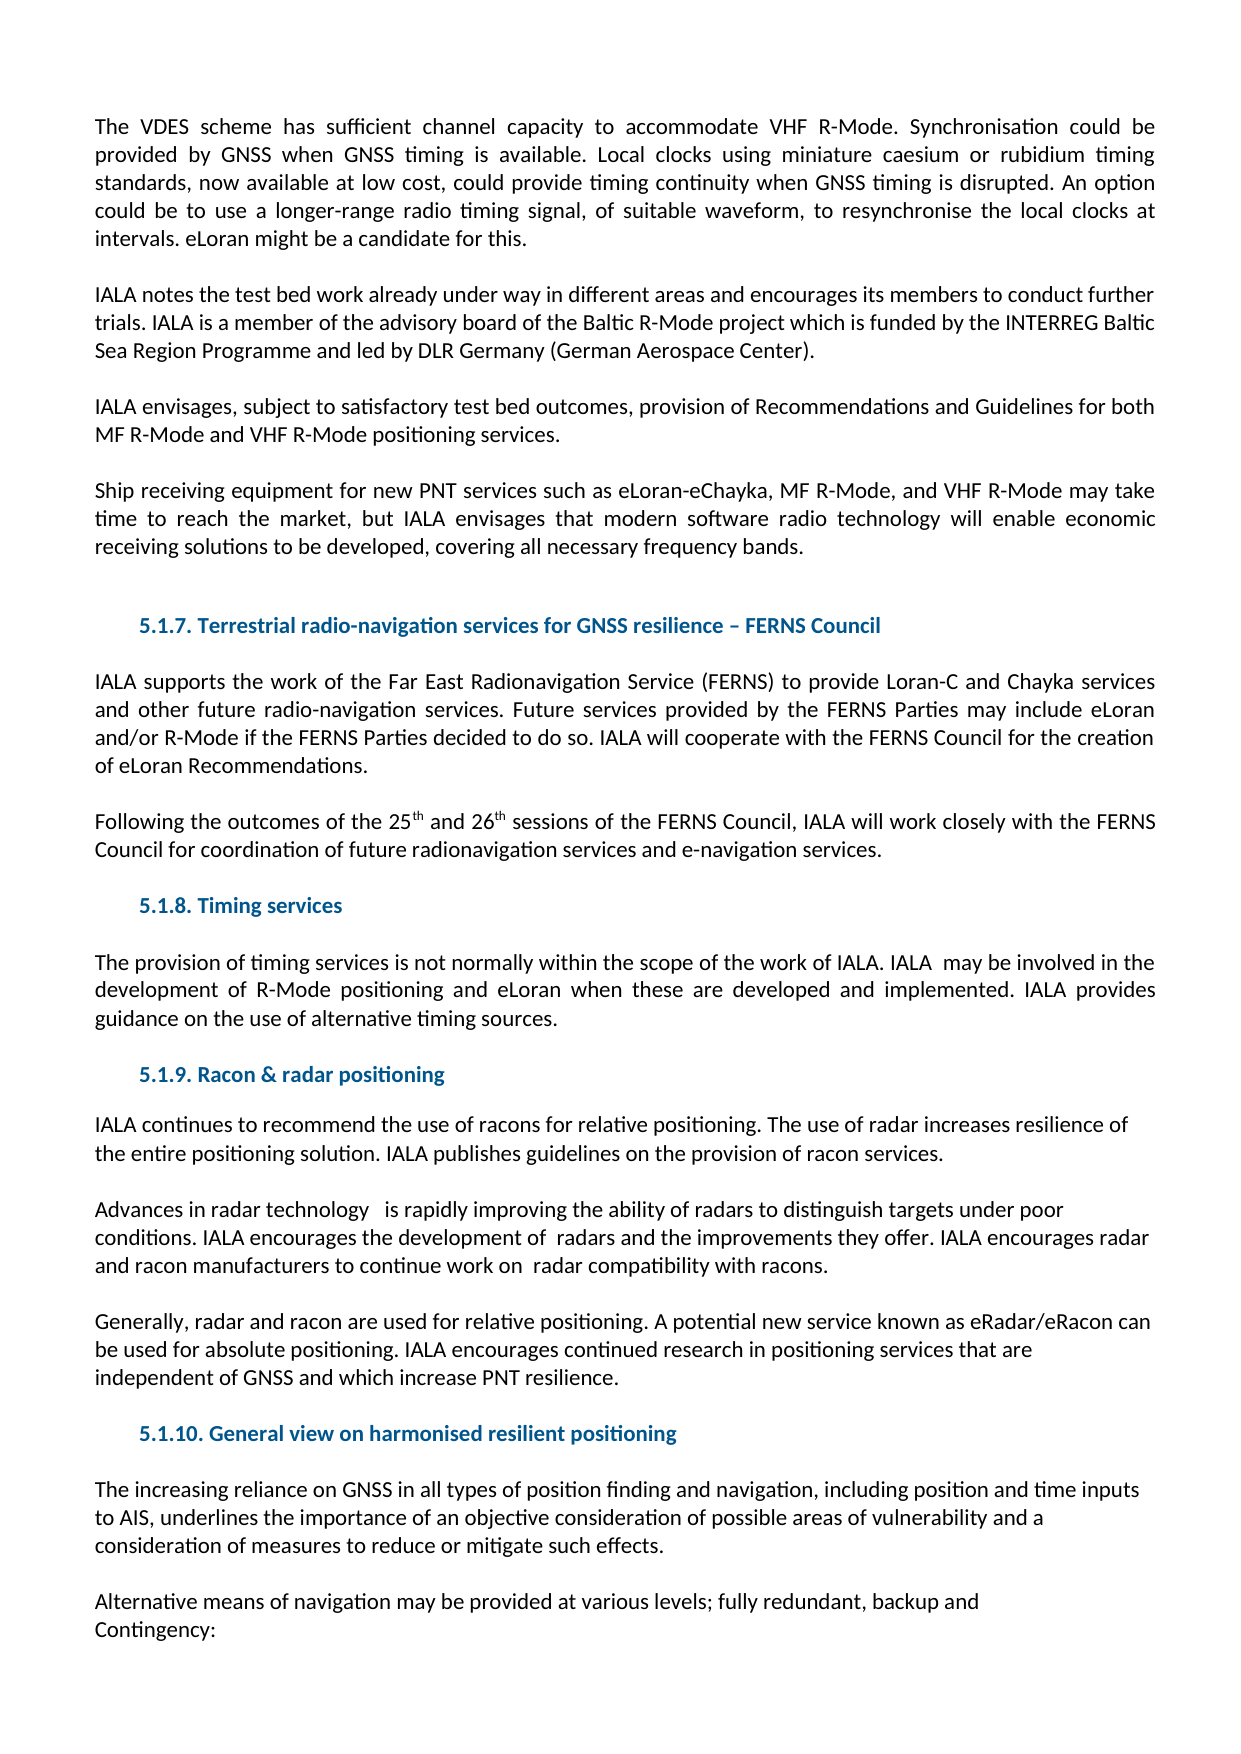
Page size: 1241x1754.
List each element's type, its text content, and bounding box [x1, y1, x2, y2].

text Advances in radar technology is rapidly improving the ability of radars to distinguish targets under poor conditions. IALA encourages the development of radars and the improvements they offer. IALA encourages radar and racon manufacturers to continue work on radar compatibility with racons. [94, 1195, 1157, 1279]
subtitle Timing services [139, 892, 1157, 919]
text The VDES scheme has sufficient channel capacity to accommodate VHF R-Mode. Synchronisation could be provided by GNSS when GNSS timing is available. Local clocks using miniature caesium or rubidium timing standards, now available at low cost, could provide timing continuity when GNSS timing is disrupted. An option could be to use a longer-range radio timing signal, of suitable waveform, to resynchronise the local clocks at intervals. eLoran might be a candidate for this. [94, 112, 1157, 252]
subtitle Terrestrial radio-navigation services for GNSS resilience – FERNS Council [139, 611, 1157, 639]
text Generally, radar and racon are used for relative positioning. A potential new service known as eRadar/eRacon can be used for absolute positioning. IALA encourages continued research in positioning services that are independent of GNSS and which increase PNT resilience. [94, 1307, 1157, 1391]
text Following the outcomes of the 25th and 26th sessions of the FERNS Council, IALA will work closely with the FERNS Council for coordination of future radionavigation services and e-navigation services. [94, 807, 1157, 863]
text IALA envisages, subject to satisfactory test bed outcomes, provision of Recommendations and Guidelines for both MF R-Mode and VHF R-Mode positioning services. [94, 392, 1157, 448]
text The increasing reliance on GNSS in all types of position finding and navigation, including position and time inputs to AIS, underlines the importance of an objective consideration of possible areas of vulnerability and a consideration of measures to reduce or mitigate such effects. [94, 1475, 1157, 1559]
text IALA supports the work of the Far East Radionavigation Service (FERNS) to provide Loran-C and Chayka services and other future radio-navigation services. Future services provided by the FERNS Parties may include eLoran and/or R-Mode if the FERNS Parties decided to do so. IALA will cooperate with the FERNS Council for the creation of eLoran Recommendations. [94, 667, 1157, 779]
text Alternative means of navigation may be provided at various levels; fully redundant, backup and [94, 1587, 1157, 1615]
subtitle Racon & radar positioning [139, 1060, 1157, 1088]
subtitle General view on harmonised resilient positioning [139, 1419, 1157, 1447]
text The provision of timing services is not normally within the scope of the work of IALA. IALA may be involved in the development of R-Mode positioning and eLoran when these are developed and implemented. IALA provides guidance on the use of alternative timing sources. [94, 948, 1157, 1032]
text IALA notes the test bed work already under way in different areas and encourages its members to conduct further trials. IALA is a member of the advisory board of the Baltic R-Mode project which is funded by the INTERREG Baltic Sea Region Programme and led by DLR Germany (German Aerospace Center). [94, 280, 1157, 364]
text Contingency: [94, 1615, 1157, 1643]
text Ship receiving equipment for new PNT services such as eLoran-eChayka, MF R-Mode, and VHF R-Mode may take time to reach the market, but IALA envisages that modern software radio technology will enable economic receiving solutions to be developed, covering all necessary frequency bands. [94, 476, 1157, 560]
text IALA continues to recommend the use of racons for relative positioning. The use of radar increases resilience of the entire positioning solution. IALA publishes guidelines on the provision of racon services. [94, 1111, 1157, 1167]
